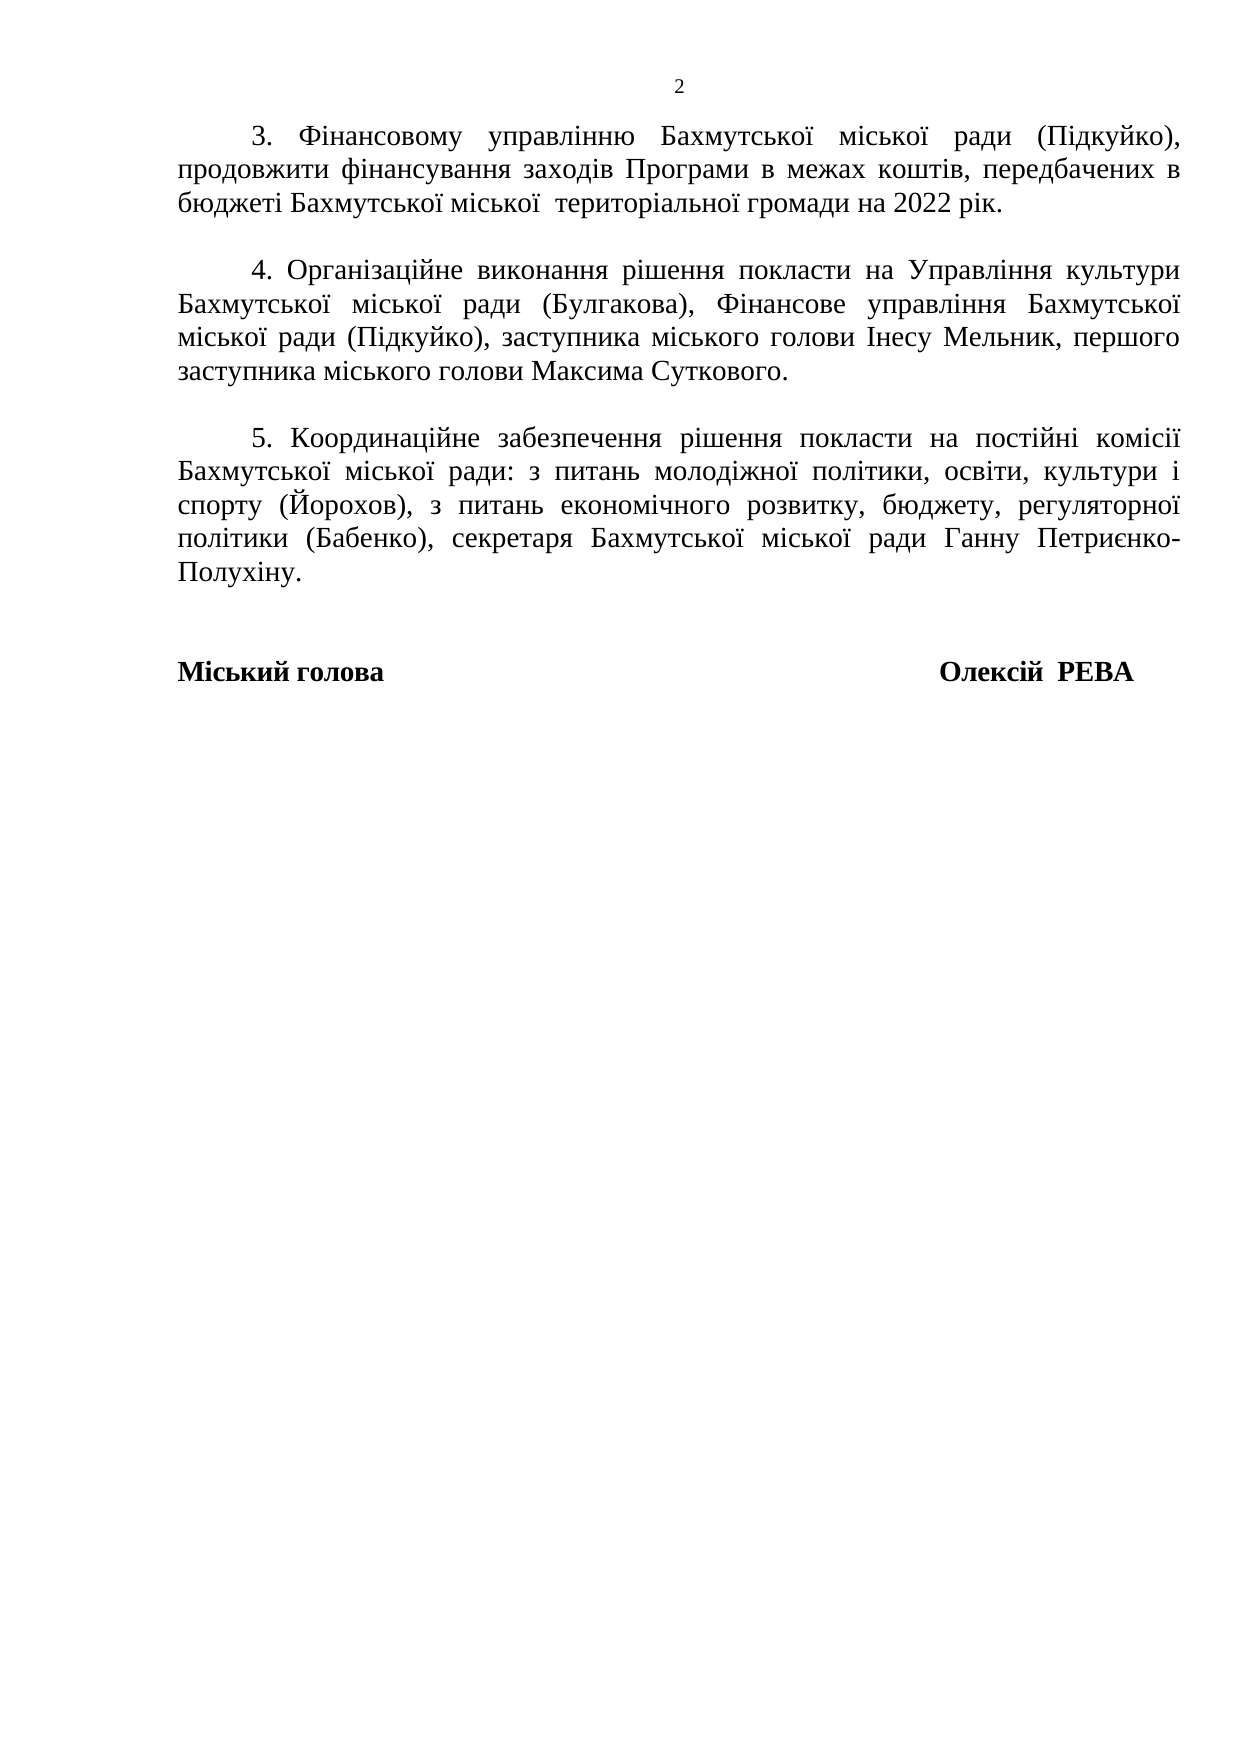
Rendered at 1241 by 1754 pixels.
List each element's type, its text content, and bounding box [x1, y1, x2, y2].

text Міський голова Олексій РЕВА [177, 655, 1178, 689]
text 3. Фінансовому управлінню Бахмутської міської ради (Підкуйко), продовжити фінансування заходів Програми в межах коштів, передбачених в бюджеті Бахмутської міської територіальної громади на 2022 рік. [177, 118, 1181, 219]
text 4. Організаційне виконання рішення покласти на Управління культури Бахмутської міської ради (Булгакова), Фінансове управління Бахмутської міської ради (Підкуйко), заступника міського голови Інесу Мельник, першого заступника міського голови Максима Суткового. [177, 252, 1181, 386]
text 5. Координаційне забезпечення рішення покласти на постійні комісії Бахмутської міської ради: з питань молодіжної політики, освіти, культури і спорту (Йорохов), з питань економічного розвитку, бюджету, регуляторної політики (Бабенко), секретаря Бахмутської міської ради Ганну Петриєнко-Полухіну. [177, 420, 1181, 588]
